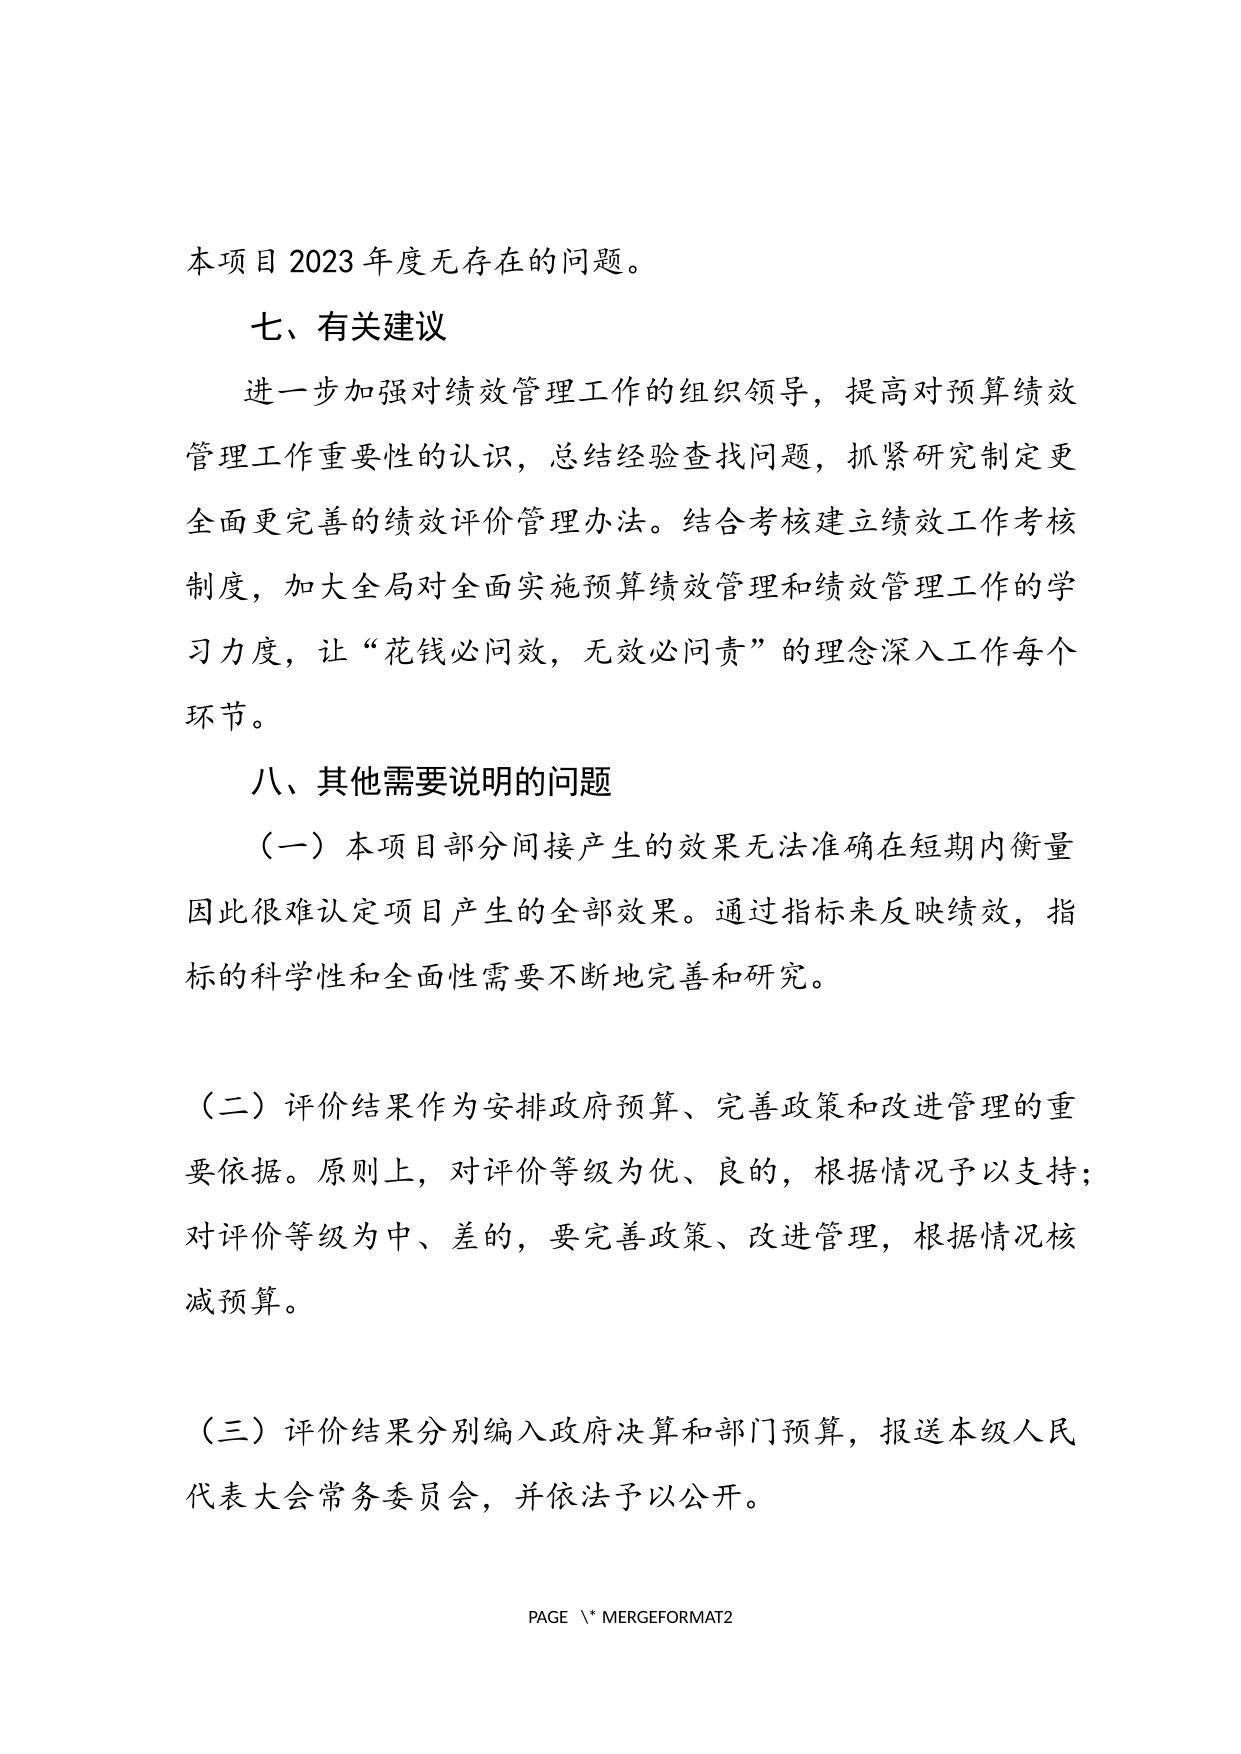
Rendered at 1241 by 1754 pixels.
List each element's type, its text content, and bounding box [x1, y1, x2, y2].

text 八、其他需要说明的问题 [183, 747, 1078, 812]
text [183, 162, 1078, 292]
text 七、有关建议 [183, 292, 1078, 357]
text 进一步加强对绩效管理工作的组织领导，提高对预算绩效管理工作重要性的认识，总结经验查找问题，抓紧研究制定更全面更完善的绩效评价管理办法。结合考核建立绩效工作考核制度，加大全局对全面实施预算绩效管理和绩效管理工作的学习力度，让“花钱必问效，无效必问责”的理念深入工作每个环节。 [183, 357, 1078, 747]
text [183, 812, 1078, 1527]
